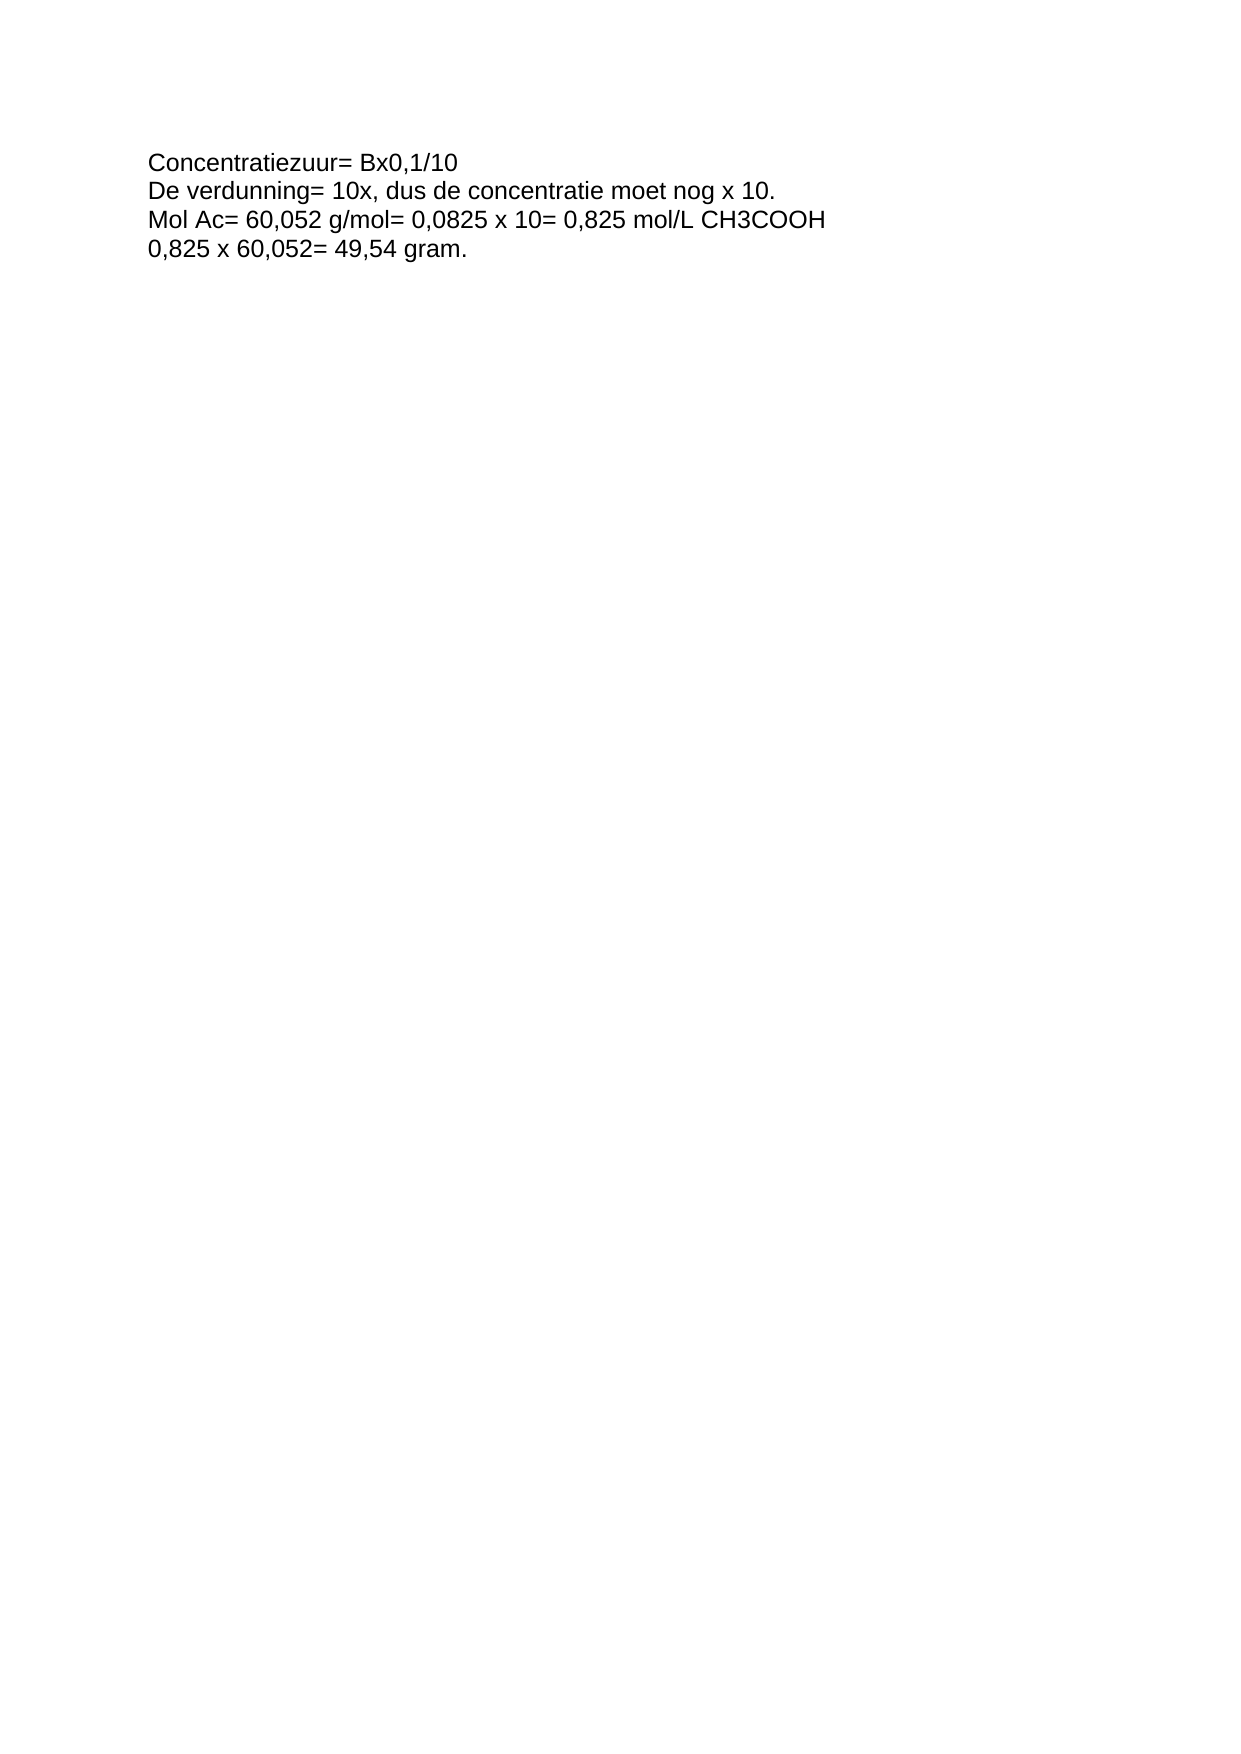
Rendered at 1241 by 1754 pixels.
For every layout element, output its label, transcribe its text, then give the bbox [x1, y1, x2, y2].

text Mol Ac= 60,052 g/mol= 0,0825 x 10= 0,825 mol/L CH3COOH [148, 205, 1093, 234]
text De verdunning= 10x, dus de concentratie moet nog x 10. [148, 176, 1093, 205]
text 0,825 x 60,052= 49,54 gram. [148, 234, 1093, 263]
text Concentratiezuur= Bx0,1/10 [148, 148, 1093, 176]
